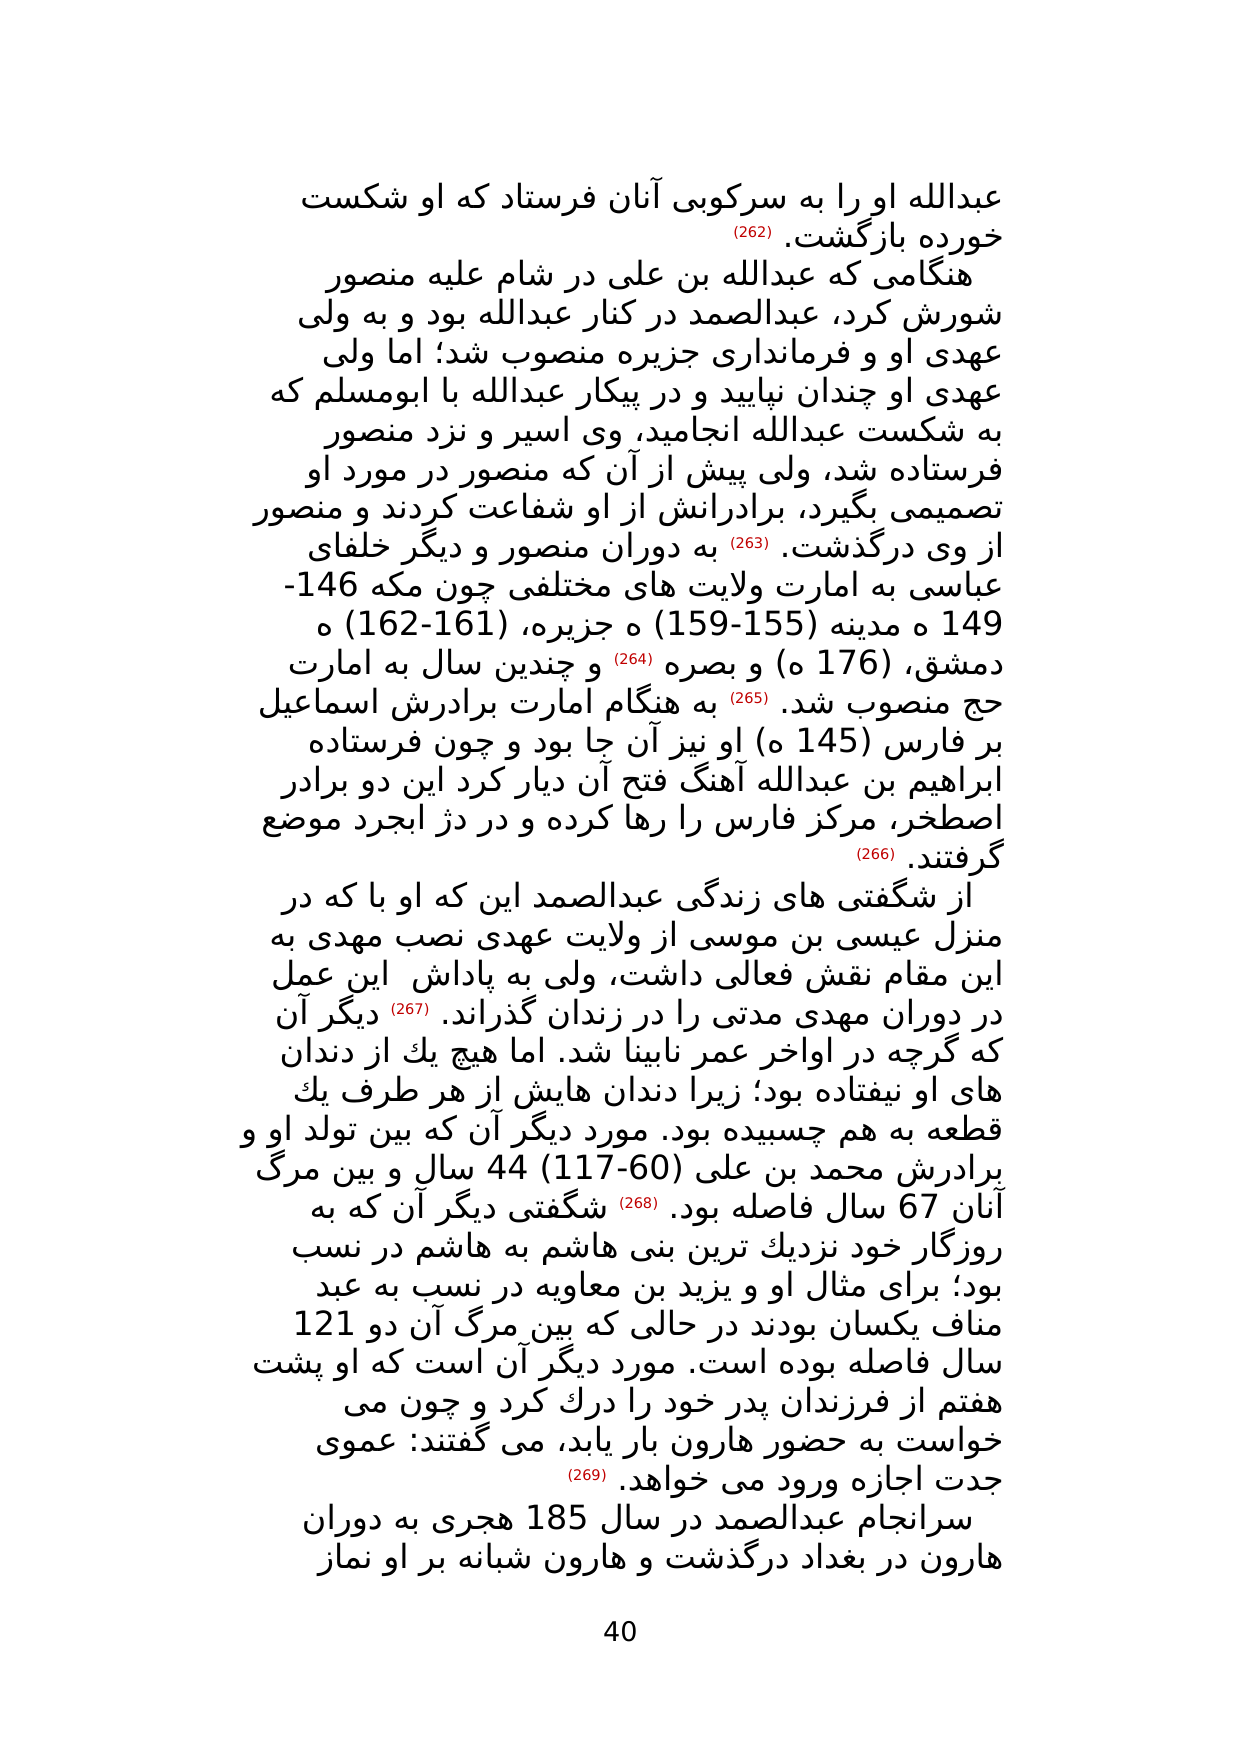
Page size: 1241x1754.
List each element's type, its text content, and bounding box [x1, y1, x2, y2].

text از شگفتى هاى زندگى عبدالصمد اين كه او با كه در منزل عيسى بن موسى از ولايت عهدى نصب مهدى به اين مقام نقش فعالى داشت، ولى به پاداش ‍ اين عمل در دوران مهدى مدتى را در زندان گذراند. (267) ديگر آن كه گرچه در اواخر عمر نابينا شد. اما هيچ يك از دندان هاى او نيفتاده بود؛ زيرا دندان هايش از هر طرف يك قطعه به هم چسبيده بود. مورد ديگر آن كه بين تولد او و برادرش محمد بن على (60-117) 44 سال و بين مرگ آنان 67 سال فاصله بود. (268) شگفتى ديگر آن كه به روزگار خود نزديك ترين بنى هاشم به هاشم در نسب بود؛ براى مثال او و يزيد بن معاويه در نسب به عبد مناف يكسان بودند در حالى كه بين مرگ آن دو 121 سال فاصله بوده است. مورد ديگر آن است كه او پشت هفتم از فرزندان پدر خود را درك كرد و چون مى خواست به حضور هارون بار يابد، مى گفتند: عموى جدت اجازه ورود مى خواهد. (269) [236, 877, 1004, 1498]
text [236, 1498, 1004, 1576]
text هنگامى كه عبدالله بن على در شام عليه منصور شورش كرد، عبدالصمد در كنار عبدالله بود و به ولى عهدى او و فرماندارى جزيره منصوب شد؛ اما ولى عهدى او چندان نپاييد و در پيكار عبدالله با ابومسلم كه به شكست عبدالله انجاميد، وى اسير و نزد منصور فرستاده شد، ولى پيش از آن كه منصور در مورد او تصميمى بگيرد، برادرانش از او شفاعت كردند و منصور از وى درگذشت. (263) به دوران منصور و ديگر خلفاى عباسى به امارت ولايت هاى مختلفى چون مكه 146-149 ه مدينه (155-159) ه جزيره، (161-162) ه دمشق، (176 ه) و بصره (264) و چندين سال به امارت حج منصوب شد. (265) به هنگام امارت برادرش اسماعيل بر فارس (145 ه) او نيز آن جا بود و چون فرستاده ابراهيم بن عبدالله آهنگ فتح آن ديار كرد اين دو برادر اصطخر، مركز فارس را رها كرده و در دژ ابجرد موضع گرفتند. (266) [236, 255, 1004, 877]
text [236, 177, 1004, 255]
